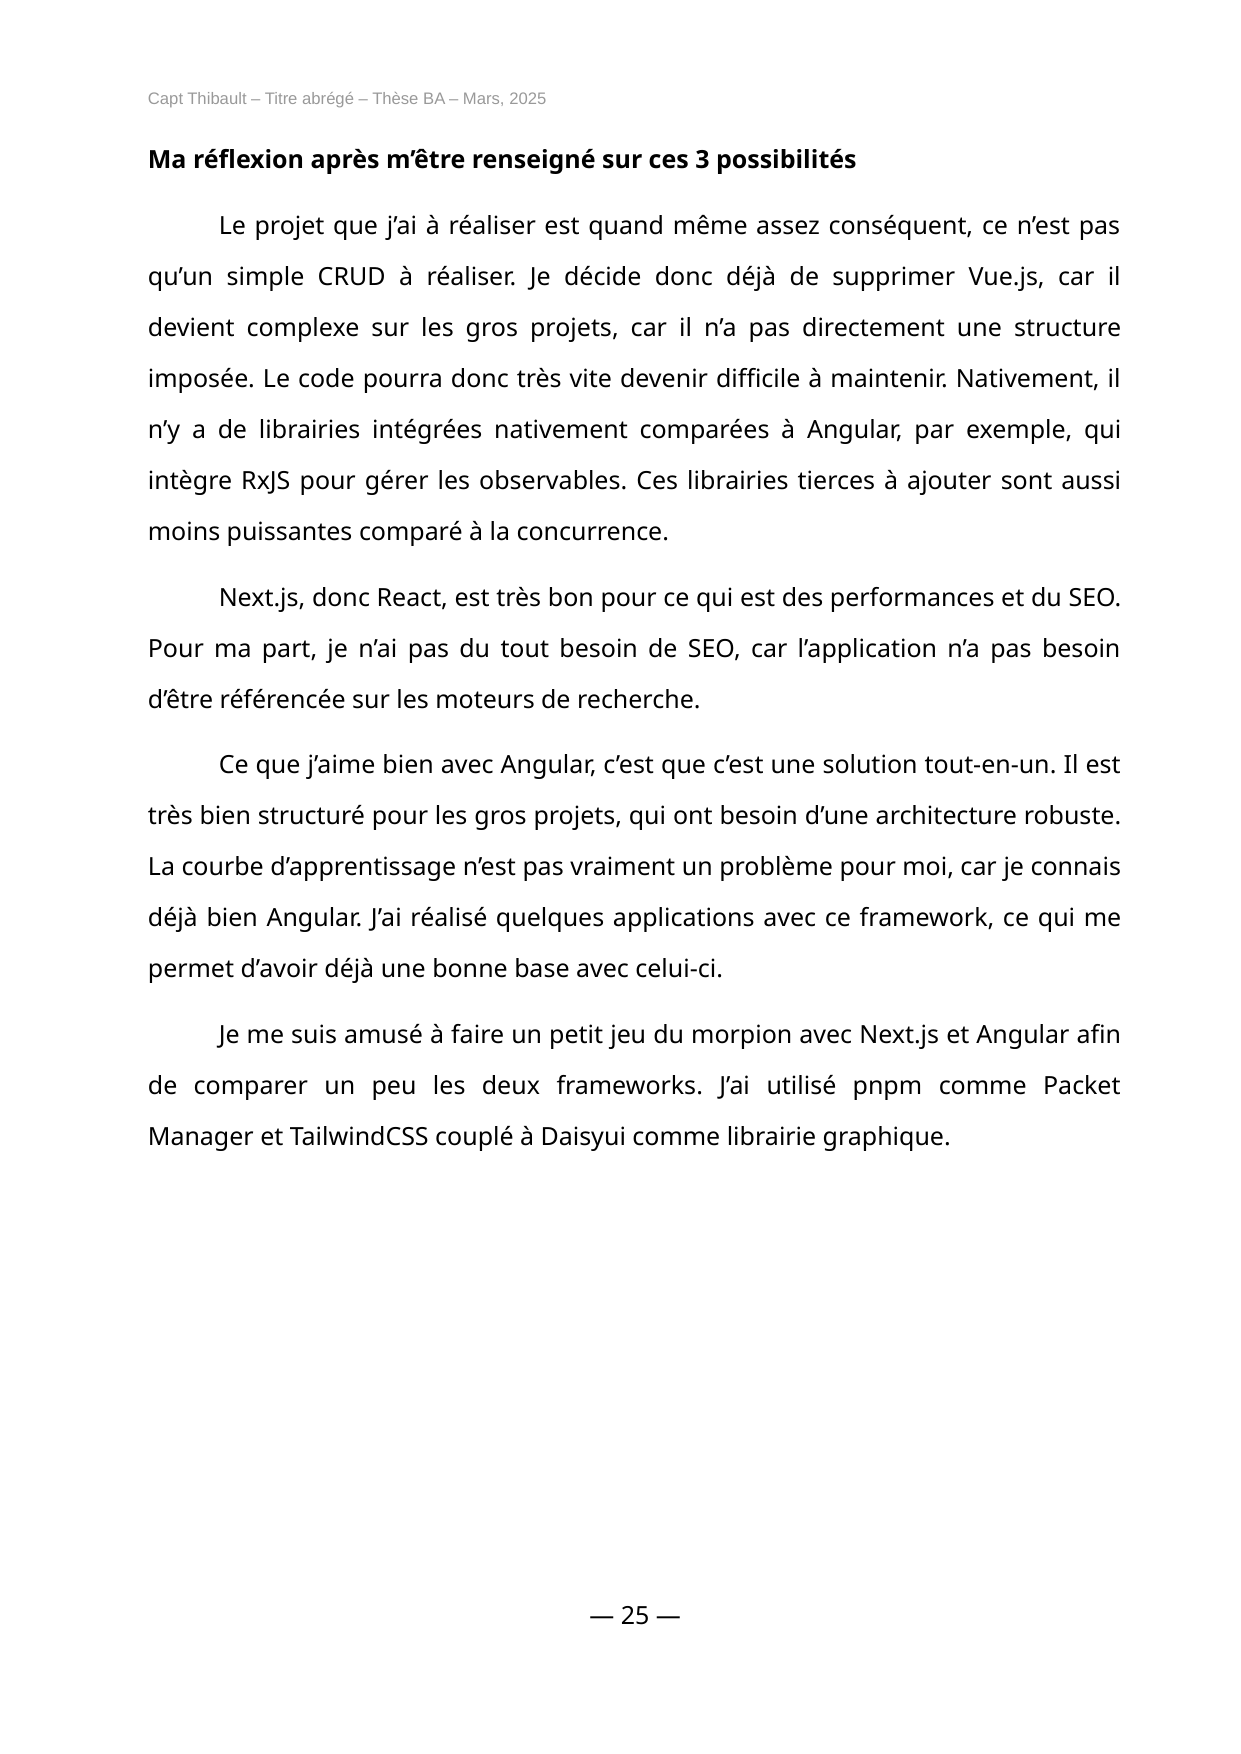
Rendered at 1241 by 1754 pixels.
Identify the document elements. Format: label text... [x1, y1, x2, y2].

text Ma réflexion après m’être renseigné sur ces 3 possibilités [148, 142, 1122, 176]
text Next.js, donc React, est très bon pour ce qui est des performances et du SEO. Pour ma part, je n’ai pas du tout besoin de SEO, car l’application n’a pas besoin d’être référencée sur les moteurs de recherche. [148, 579, 1122, 715]
text Le projet que j’ai à réaliser est quand même assez conséquent, ce n’est pas qu’un simple CRUD à réaliser. Je décide donc déjà de supprimer Vue.js, car il devient complexe sur les gros projets, car il n’a pas directement une structure imposée. Le code pourra donc très vite devenir difficile à maintenir. Nativement, il n’y a de librairies intégrées nativement comparées à Angular, par exemple, qui intègre RxJS pour gérer les observables. Ces librairies tierces à ajouter sont aussi moins puissantes comparé à la concurrence. [148, 207, 1122, 548]
text Je me suis amusé à faire un petit jeu du morpion avec Next.js et Angular afin de comparer un peu les deux frameworks. J’ai utilisé pnpm comme Packet Manager et TailwindCSS couplé à Daisyui comme librairie graphique. [148, 1017, 1122, 1153]
text Ce que j’aime bien avec Angular, c’est que c’est une solution tout-en-un. Il est très bien structuré pour les gros projets, qui ont besoin d’une architecture robuste. La courbe d’apprentissage n’est pas vraiment un problème pour moi, car je connais déjà bien Angular. J’ai réalisé quelques applications avec ce framework, ce qui me permet d’avoir déjà une bonne base avec celui-ci. [148, 747, 1122, 985]
